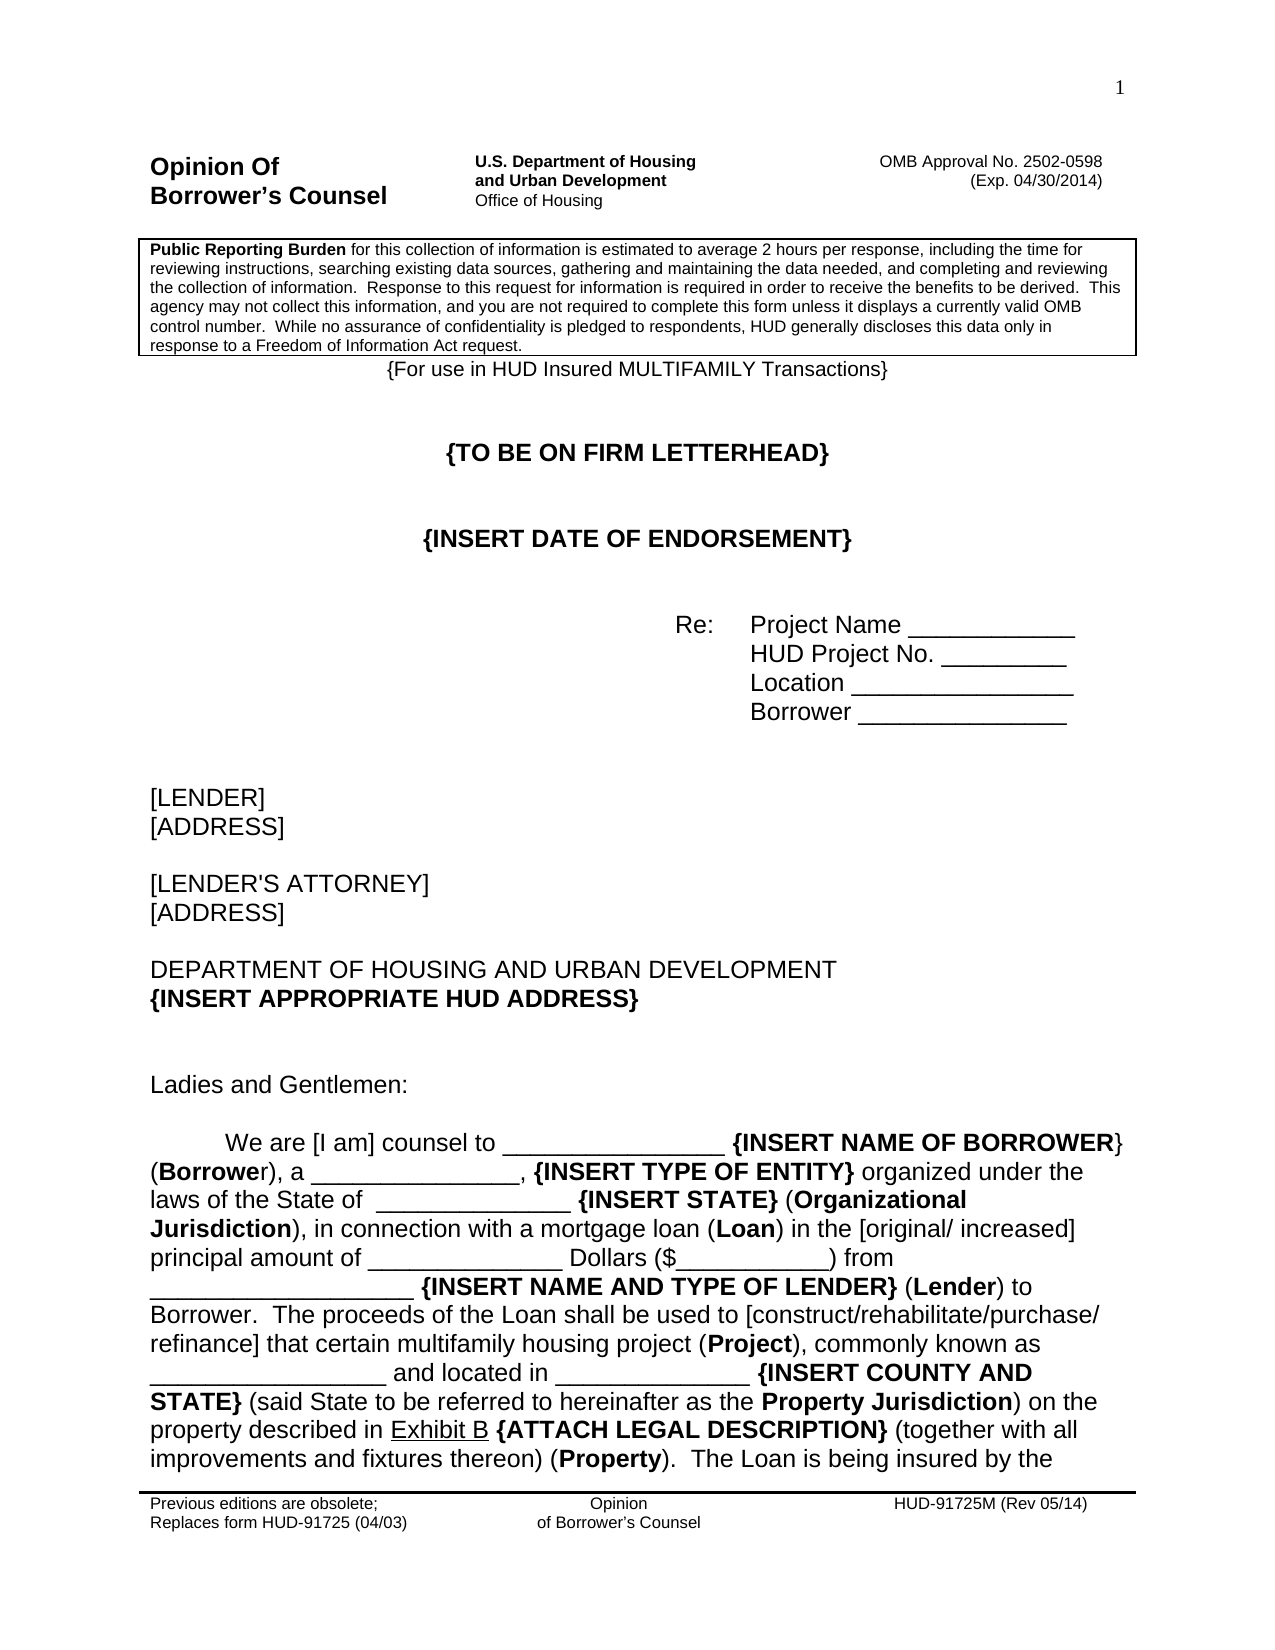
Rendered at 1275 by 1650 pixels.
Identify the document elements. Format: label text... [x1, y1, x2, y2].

text HUD Project No. _________ [150, 639, 1125, 668]
table_header Opinion Of Borrower’s Counsel [139, 152, 464, 209]
text Ladies and Gentlemen: [150, 1070, 1125, 1099]
text Borrower _______________ [150, 697, 1125, 725]
text We are [I am] counsel to ________________ {INSERT NAME OF BORROWER} (Borrower), a _______________, {INSERT TYPE OF ENTITY} organized under the laws of the State of ______________ {INSERT STATE} (Organizational Jurisdiction), in connection with a mortgage loan (Loan) in the [original/ increased] principal amount of ______________ Dollars ($___________) from ___________________ {INSERT NAME AND TYPE OF LENDER} (Lender) to Borrower. The proceeds of the Loan shall be used to [construct/rehabilitate/purchase/ [150, 1128, 1125, 1329]
text [LENDER] [150, 783, 1125, 812]
text {INSERT DATE OF ENDORSEMENT} [150, 524, 1125, 553]
text DEPARTMENT OF HOUSING AND URBAN DEVELOPMENT [150, 955, 1125, 984]
table_header OMB Approval No. 2502-0598 (Exp. 04/30/2014) [789, 152, 1114, 209]
text {TO BE ON FIRM LETTERHEAD} [150, 438, 1125, 467]
text {INSERT APPROPRIATE HUD ADDRESS} [150, 984, 1125, 1013]
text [150, 1329, 1125, 1473]
text [LENDER'S ATTORNEY] [150, 869, 1125, 898]
text Location ________________ [150, 668, 1125, 697]
table_header Public Reporting Burden for this collection of information is estimated to average 2 hours per response, including the time for reviewing instructions, searching existing data sources, gathering and maintaining the data needed, and completing and reviewing the collection of information. Response to this request for information is required in order to receive the benefits to be derived. This agency may not collect this information, and you are not required to complete this form unless it displays a currently valid OMB control number. While no assurance of confidentiality is pledged to respondents, HUD generally discloses this data only in response to a Freedom of Information Act request. [140, 240, 1135, 355]
text [ADDRESS] [150, 898, 1125, 927]
text [ADDRESS] [150, 812, 1125, 840]
text {For use in HUD Insured MULTIFAMILY Transactions} [150, 356, 1125, 380]
table_header U.S. Department of Housing and Urban Development Office of Housing [464, 152, 789, 209]
text Re: Project Name ____________ [150, 610, 1125, 639]
